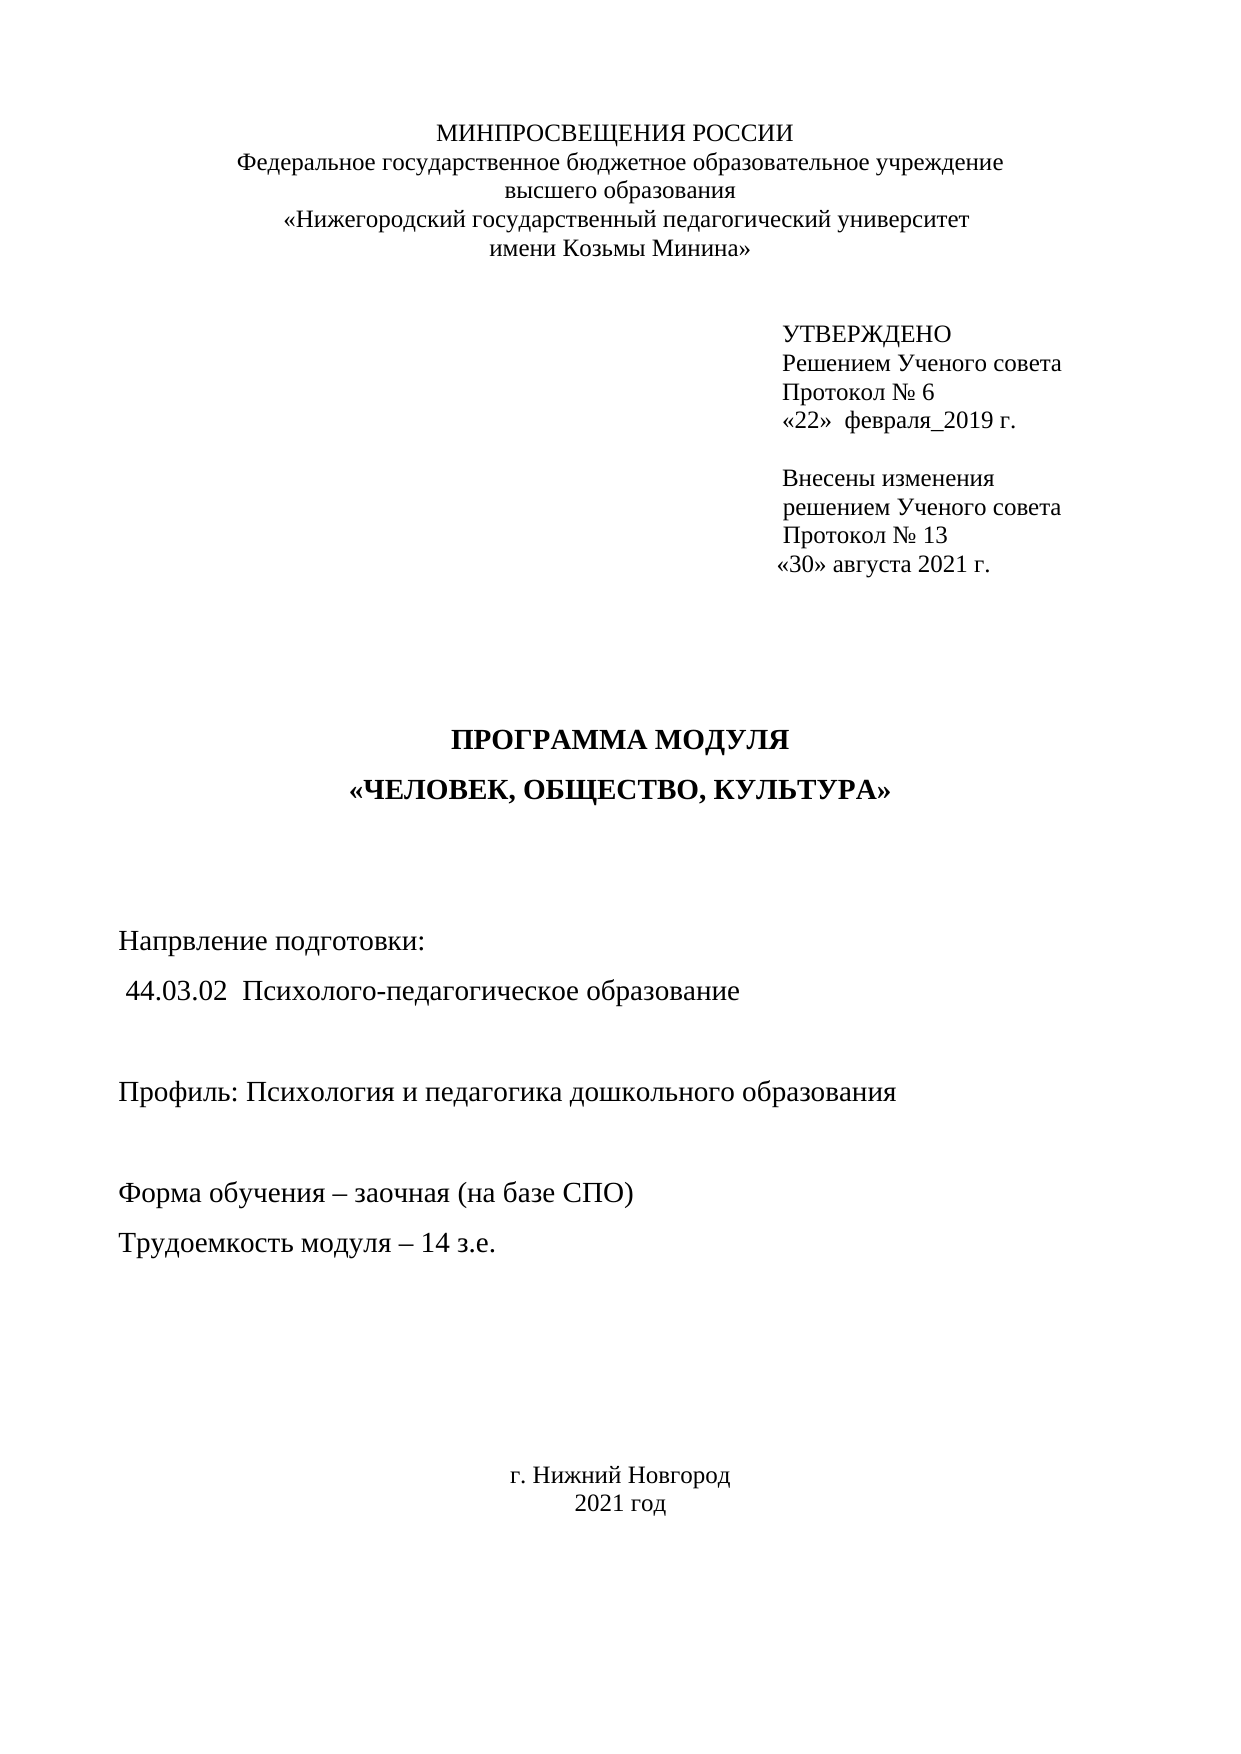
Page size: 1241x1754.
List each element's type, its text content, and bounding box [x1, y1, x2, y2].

text программа модуля [118, 722, 1122, 755]
text Протокол № 13 [620, 521, 1122, 549]
text Внесены изменения [620, 463, 1122, 492]
text решением Ученого совета [620, 492, 1122, 521]
text МИНПРОСВЕЩЕНИЯ РОССИИ [118, 118, 1122, 147]
text «Человек, Общество, Культура» [118, 772, 1122, 806]
text «22» февраля_2019 г. [620, 406, 1122, 434]
text 44.03.02 Психолого-педагогическое образование [118, 973, 1122, 1007]
text Трудоемкость модуля – 14 з.е. [118, 1225, 1122, 1258]
text Решением Ученого совета [620, 348, 1122, 377]
text высшего образования [118, 176, 1122, 204]
text Напрвление подготовки: [118, 923, 1122, 957]
text УТВЕРЖДЕНО [620, 319, 1122, 348]
text 2021 год [118, 1488, 1122, 1517]
text «30» августа 2021 г. [620, 549, 1122, 578]
text Форма обучения – заочная (на базе СПО) [118, 1175, 1122, 1208]
text имени Козьмы Минина» [118, 233, 1122, 262]
text Федеральное государственное бюджетное образовательное учреждение [118, 147, 1122, 176]
text Профиль: Психология и педагогика дошкольного образования [118, 1074, 1122, 1108]
text г. Нижний Новгород [118, 1460, 1122, 1488]
text «Нижегородский государственный педагогический университет [118, 204, 1122, 233]
text Протокол № 6 [620, 377, 1122, 406]
